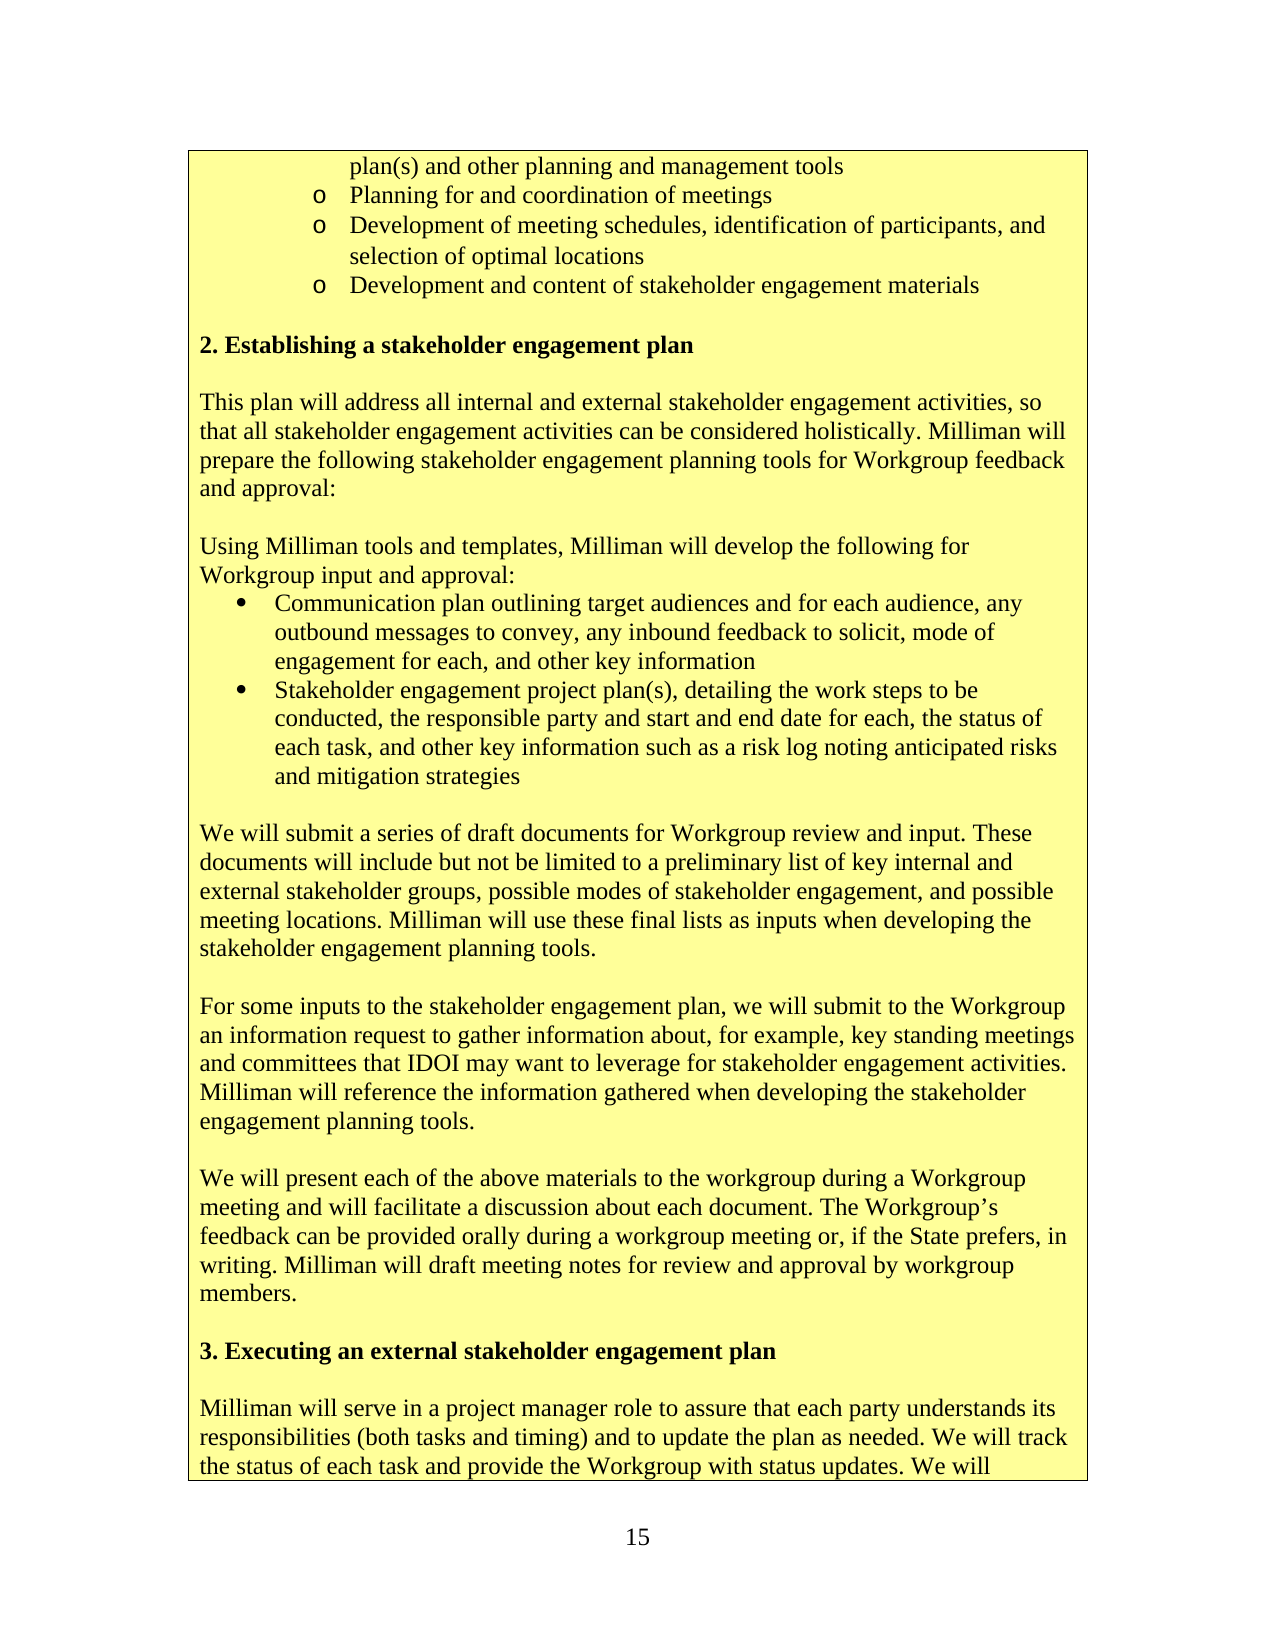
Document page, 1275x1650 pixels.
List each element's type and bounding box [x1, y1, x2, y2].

table_header [189, 151, 1087, 1480]
